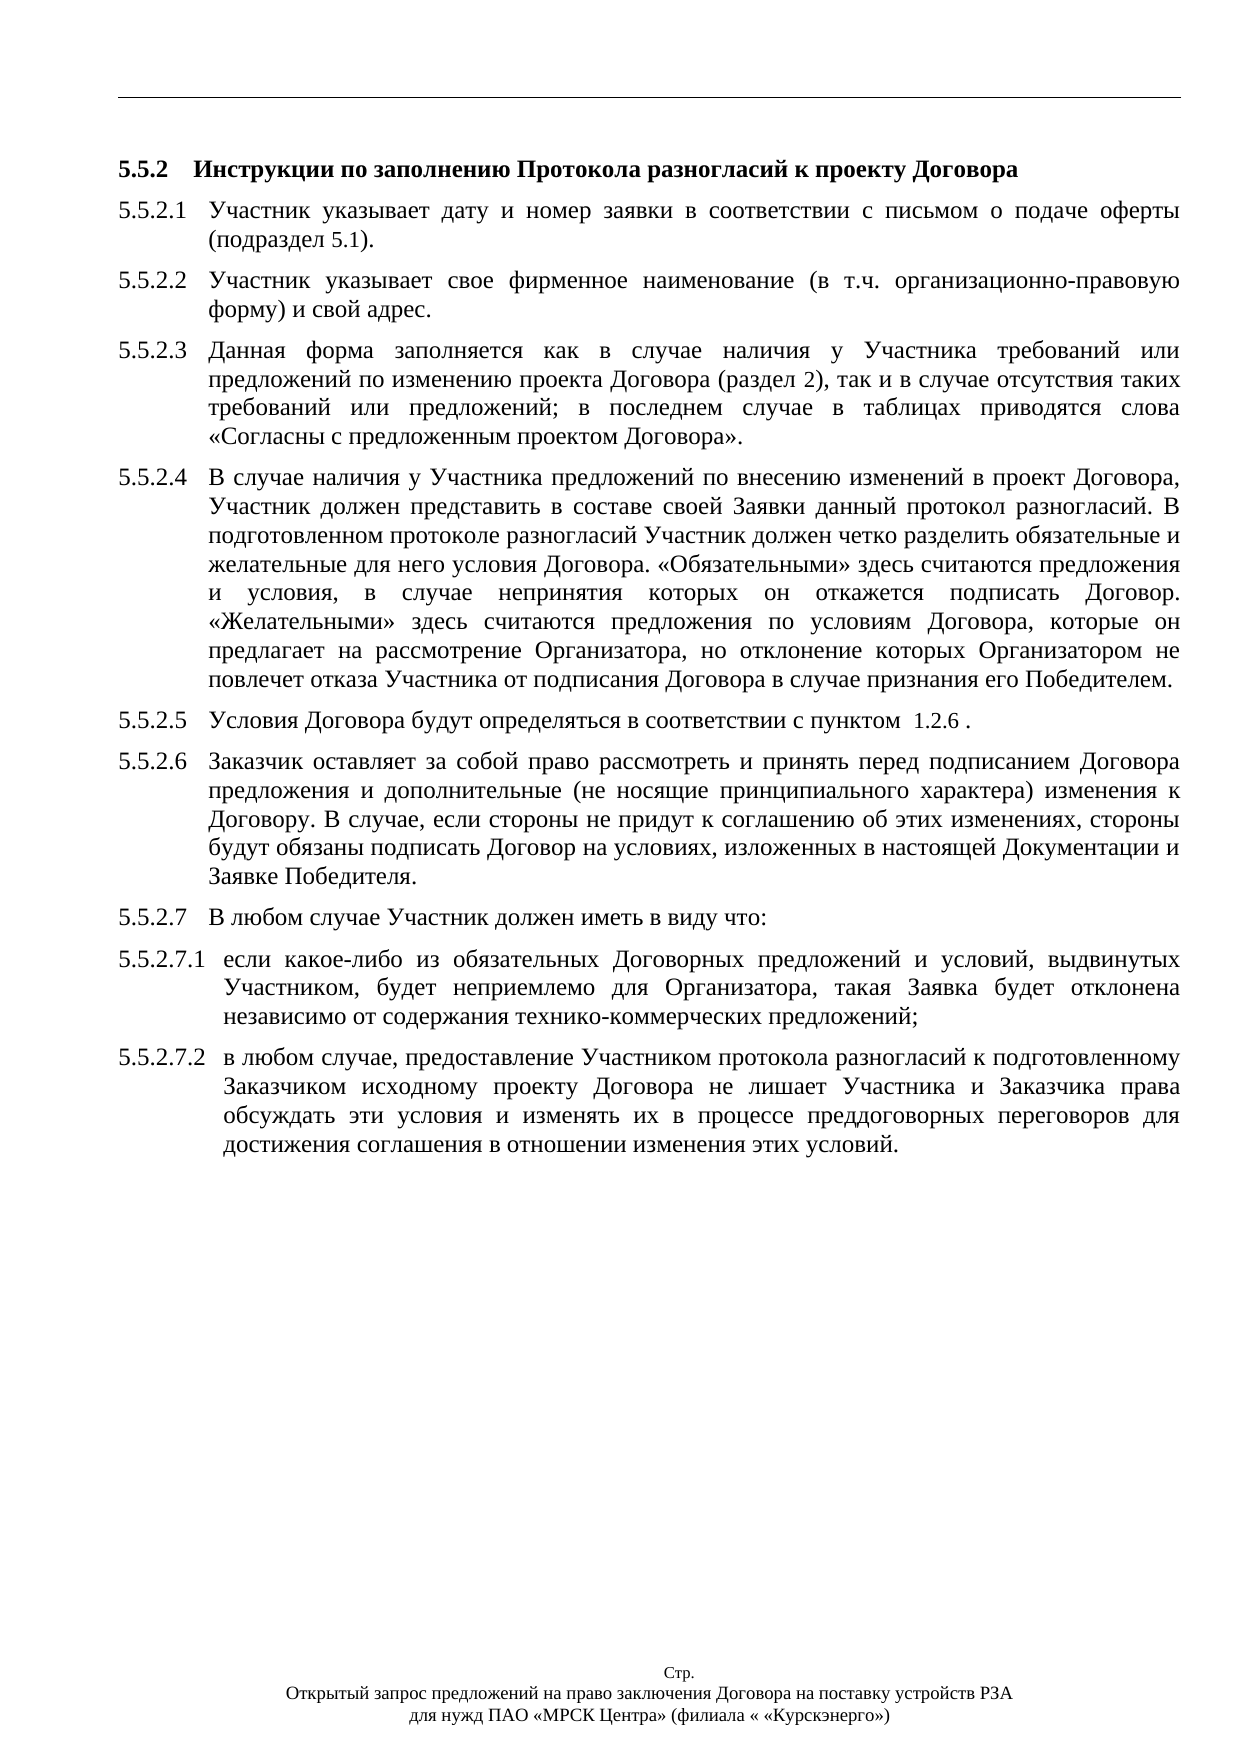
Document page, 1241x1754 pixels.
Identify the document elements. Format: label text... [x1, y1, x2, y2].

list Данная форма заполняется как в случае наличия у Участника требований или предложений по изменению проекта Договора (раздел 2), так и в случае отсутствия таких требований или предложений; в последнем случае в таблицах приводятся слова «Согласны с предложенным проектом Договора». [118, 335, 1181, 450]
subtitle Инструкции по заполнению Протокола разногласий к проекту Договора [118, 154, 1181, 182]
list в любом случае, предоставление Участником протокола разногласий к подготовленному Заказчиком исходному проекту Договора не лишает Участника и Заказчика права обсуждать эти условия и изменять их в процессе преддоговорных переговоров для достижения соглашения в отношении изменения этих условий. [118, 1042, 1181, 1157]
list Заказчик оставляет за собой право рассмотреть и принять перед подписанием Договора предложения и дополнительные (не носящие принципиального характера) изменения к Договору. В случае, если стороны не придут к соглашению об этих изменениях, стороны будут обязаны подписать Договор на условиях, изложенных в настоящей Документации и Заявке Победителя. [118, 746, 1181, 890]
list Условия Договора будут определяться в соответствии с пунктом 1.2.6 . [118, 705, 1181, 734]
list если какое-либо из обязательных Договорных предложений и условий, выдвинутых Участником, будет неприемлемо для Организатора, такая Заявка будет отклонена независимо от содержания технико-коммерческих предложений; [118, 944, 1181, 1030]
list В случае наличия у Участника предложений по внесению изменений в проект Договора, Участник должен представить в составе своей Заявки данный протокол разногласий. В подготовленном протоколе разногласий Участник должен четко разделить обязательные и желательные для него условия Договора. «Обязательными» здесь считаются предложения и условия, в случае непринятия которых он откажется подписать Договор. «Желательными» здесь считаются предложения по условиям Договора, которые он предлагает на рассмотрение Организатора, но отклонение которых Организатором не повлечет отказа Участника от подписания Договора в случае признания его Победителем. [118, 462, 1181, 692]
list Участник указывает дату и номер заявки в соответствии с письмом о подаче оферты (подраздел 5.1). [118, 195, 1181, 252]
list Участник указывает свое фирменное наименование (в т.ч. организационно-правовую форму) и свой адрес. [118, 265, 1181, 322]
list В любом случае Участник должен иметь в виду что: [118, 902, 1181, 931]
